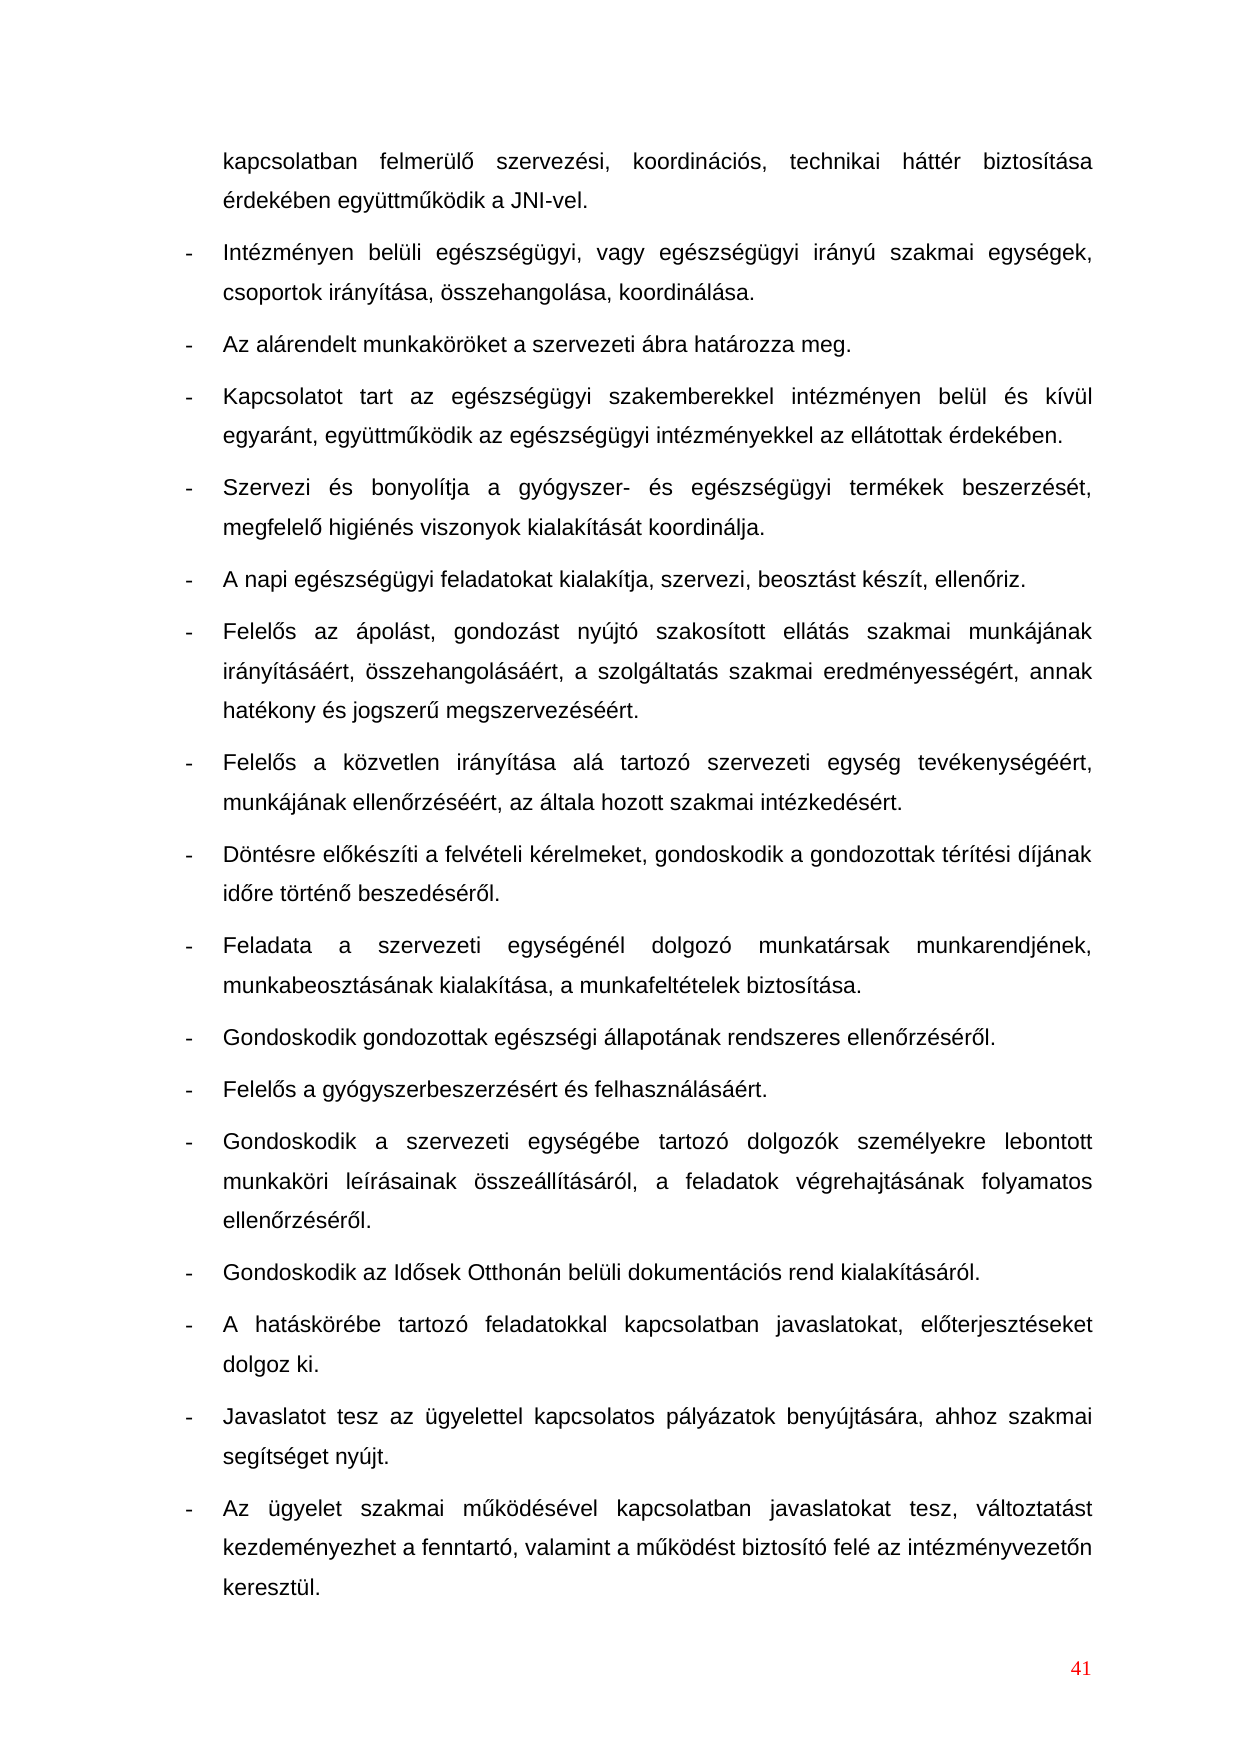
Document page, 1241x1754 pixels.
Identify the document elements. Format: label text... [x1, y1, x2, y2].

list Felelős a közvetlen irányítása alá tartozó szervezeti egység tevékenységéért, munkájának ellenőrzéséért, az általa hozott szakmai intézkedésért. [185, 749, 1093, 815]
list Gondoskodik a szervezeti egységébe tartozó dolgozók személyekre lebontott munkaköri leírásainak összeállításáról, a feladatok végrehajtásának folyamatos ellenőrzéséről. [185, 1128, 1093, 1234]
list Az alárendelt munkaköröket a szervezeti ábra határozza meg. [185, 331, 1093, 357]
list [185, 148, 1093, 213]
list A hatáskörébe tartozó feladatokkal kapcsolatban javaslatokat, előterjesztéseket dolgoz ki. [185, 1311, 1093, 1377]
list Gondoskodik az Idősek Otthonán belüli dokumentációs rend kialakításáról. [185, 1259, 1093, 1286]
list Döntésre előkészíti a felvételi kérelmeket, gondoskodik a gondozottak térítési díjának időre történő beszedéséről. [185, 841, 1093, 907]
list Intézményen belüli egészségügyi, vagy egészségügyi irányú szakmai egységek, csoportok irányítása, összehangolása, koordinálása. [185, 239, 1093, 305]
list Szervezi és bonyolítja a gyógyszer- és egészségügyi termékek beszerzését, megfelelő higiénés viszonyok kialakítását koordinálja. [185, 474, 1093, 540]
list A napi egészségügyi feladatokat kialakítja, szervezi, beosztást készít, ellenőriz. [185, 566, 1093, 592]
list Feladata a szervezeti egységénél dolgozó munkatársak munkarendjének, munkabeosztásának kialakítása, a munkafeltételek biztosítása. [185, 932, 1093, 998]
list Javaslatot tesz az ügyelettel kapcsolatos pályázatok benyújtására, ahhoz szakmai segítséget nyújt. [185, 1403, 1093, 1469]
list Gondoskodik gondozottak egészségi állapotának rendszeres ellenőrzéséről. [185, 1024, 1093, 1050]
list Kapcsolatot tart az egészségügyi szakemberekkel intézményen belül és kívül egyaránt, együttműködik az egészségügyi intézményekkel az ellátottak érdekében. [185, 383, 1093, 449]
list Az ügyelet szakmai működésével kapcsolatban javaslatokat tesz, változtatást kezdeményezhet a fenntartó, valamint a működést biztosító felé az intézményvezetőn keresztül. [185, 1494, 1093, 1600]
list Felelős az ápolást, gondozást nyújtó szakosított ellátás szakmai munkájának irányításáért, összehangolásáért, a szolgáltatás szakmai eredményességért, annak hatékony és jogszerű megszervezéséért. [185, 618, 1093, 723]
list Felelős a gyógyszerbeszerzésért és felhasználásáért. [185, 1076, 1093, 1102]
